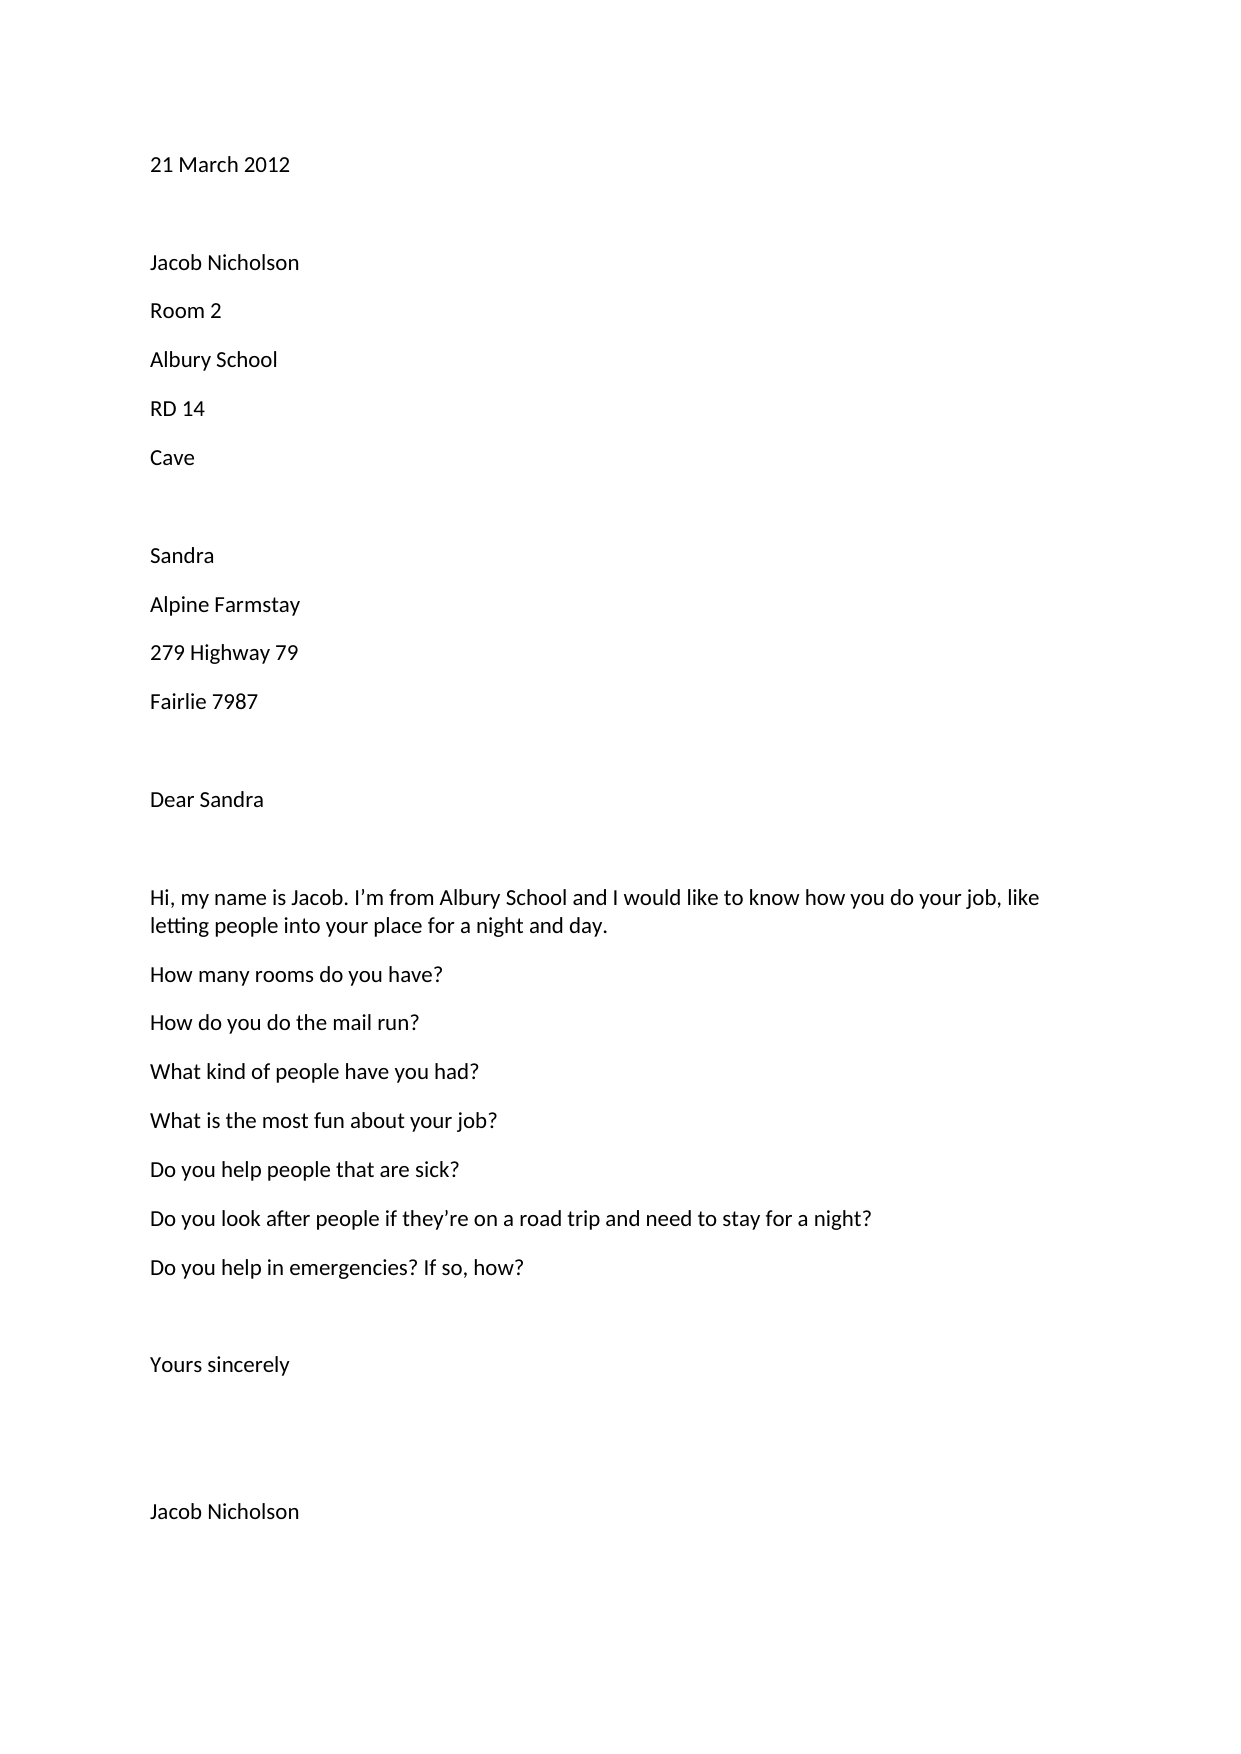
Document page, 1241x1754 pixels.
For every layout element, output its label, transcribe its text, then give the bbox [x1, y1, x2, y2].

text Fairlie 7987 [150, 687, 1090, 715]
text RD 14 [150, 394, 1090, 422]
text Do you help in emergencies? If so, how? [150, 1253, 1090, 1281]
text Do you help people that are sick? [150, 1155, 1090, 1183]
text Do you look after people if they’re on a road trip and need to stay for a night? [150, 1204, 1090, 1232]
text Alpine Farmstay [150, 590, 1090, 618]
text Hi, my name is Jacob. I’m from Albury School and I would like to know how you do your job, like letting people into your place for a night and day. [150, 883, 1090, 939]
text Cave [150, 443, 1090, 471]
text Room 2 [150, 297, 1090, 324]
text What is the most fun about your job? [150, 1106, 1090, 1134]
text Albury School [150, 345, 1090, 373]
text Yours sincerely [150, 1351, 1090, 1378]
text Dear Sandra [150, 785, 1090, 813]
text 279 Highway 79 [150, 638, 1090, 667]
text What kind of people have you had? [150, 1057, 1090, 1085]
text Jacob Nicholson [150, 1497, 1090, 1525]
text How many rooms do you have? [150, 960, 1090, 988]
text How do you do the mail run? [150, 1008, 1090, 1037]
text 21 March 2012 [150, 150, 1090, 178]
text Sandra [150, 541, 1090, 569]
text Jacob Nicholson [150, 248, 1090, 276]
